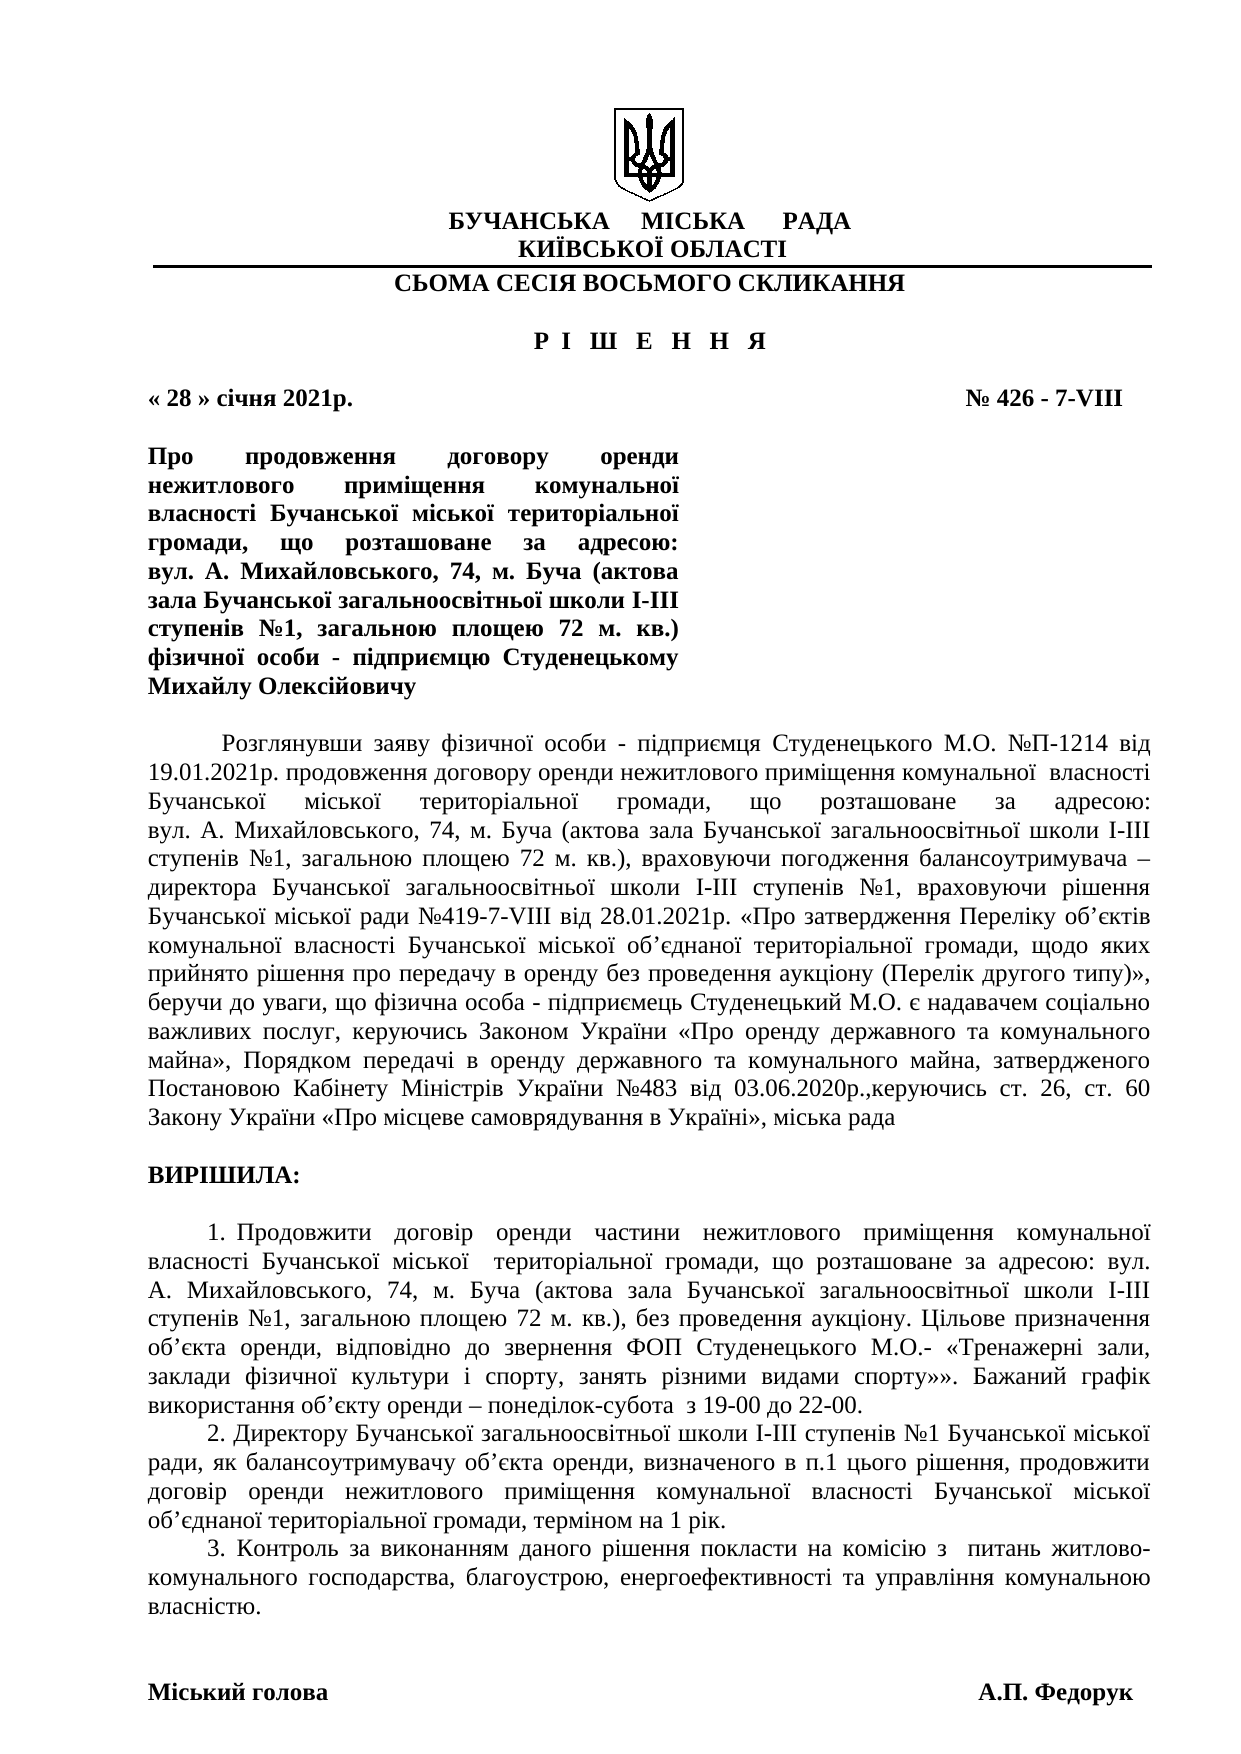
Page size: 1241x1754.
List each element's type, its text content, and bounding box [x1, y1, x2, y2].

text « 28 » січня 2021р. № 426 - 7-VIIІ [148, 383, 1152, 412]
text БУЧАНСЬКА МІСЬКА РАДА [148, 206, 1152, 234]
list Контроль за виконанням даного рішення покласти на комісію з питань житлово-комунального господарства, благоустрою, енергоефективності та управління комунальною власністю. [148, 1533, 1152, 1620]
text Розглянувши заяву фізичної особи - підприємця Студенецького М.О. №П-1214 від 19.01.2021р. продовження договору оренди нежитлового приміщення комунальної власності Бучанської міської територіальної громади, що розташоване за адресою: вул. А. Михайловського, 74, м. Буча (актова зала Бучанської загальноосвітньої школи І-ІІІ ступенів №1, загальною площею 72 м. кв.), враховуючи погодження балансоутримувача – директора Бучанської загальноосвітньої школи І-ІІІ ступенів №1, враховуючи рішення Бучанської міської ради №419-7-VIIІ від 28.01.2021р. «Про затвердження Переліку об’єктів комунальної власності Бучанської міської об’єднаної територіальної громади, щодо яких прийнято рішення про передачу в оренду без проведення аукціону (Перелік другого типу)», беручи до уваги, що фізична особа - підприємець Студенецький М.О. є надавачем соціально важливих послуг, керуючись Законом України «Про оренду державного та комунального майна», Порядком передачі в оренду державного та комунального майна, затвердженого Постановою Кабінету Міністрів України №483 від 03.06.2020р.,керуючись ст. 26, ст. 60 Закону України «Про місцеве самоврядування в Україні», міська рада [148, 728, 1152, 1131]
text Про продовження договору оренди нежитлового приміщення комунальної власності Бучанської міської територіальної громади, що розташоване за адресою: вул. А. Михайловського, 74, м. Буча (актова зала Бучанської загальноосвітньої школи І-ІІІ ступенів №1, загальною площею 72 м. кв.) фізичної особи - підприємцю Студенецькому Михайлу Олексійовичу [148, 441, 679, 700]
text Міський голова А.П. Федорук [148, 1677, 1152, 1706]
text ВИРІШИЛА: [148, 1160, 1152, 1188]
text 2. Директору Бучанської загальноосвітньої школи І-ІІІ ступенів №1 Бучанської міської ради, як балансоутримувачу об’єкта оренди, визначеного в п.1 цього рішення, продовжити договір оренди нежитлового приміщення комунальної власності Бучанської міської об’єднаної територіальної громади, терміном на 1 рік. [148, 1418, 1152, 1533]
list Продовжити договір оренди частини нежитлового приміщення комунальної власності Бучанської міської територіальної громади, що розташоване за адресою: вул. А. Михайловського, 74, м. Буча (актова зала Бучанської загальноосвітньої школи І-ІІІ ступенів №1, загальною площею 72 м. кв.), без проведення аукціону. Цільове призначення об’єкта оренди, відповідно до звернення ФОП Студенецького М.О.- «Тренажерні зали, заклади фізичної культури і спорту, занять різними видами спорту»». Бажаний графік використання об’єкту оренди – понеділок-субота з 19-00 до 22-00. [148, 1217, 1152, 1418]
text КИЇВСЬКОЇ ОБЛАСТІ [153, 234, 1152, 265]
text Р І Ш Е Н Н Я [148, 326, 1152, 355]
text СЬОМА СЕСІЯ ВОСЬМОГО СКЛИКАННЯ [148, 268, 1152, 297]
